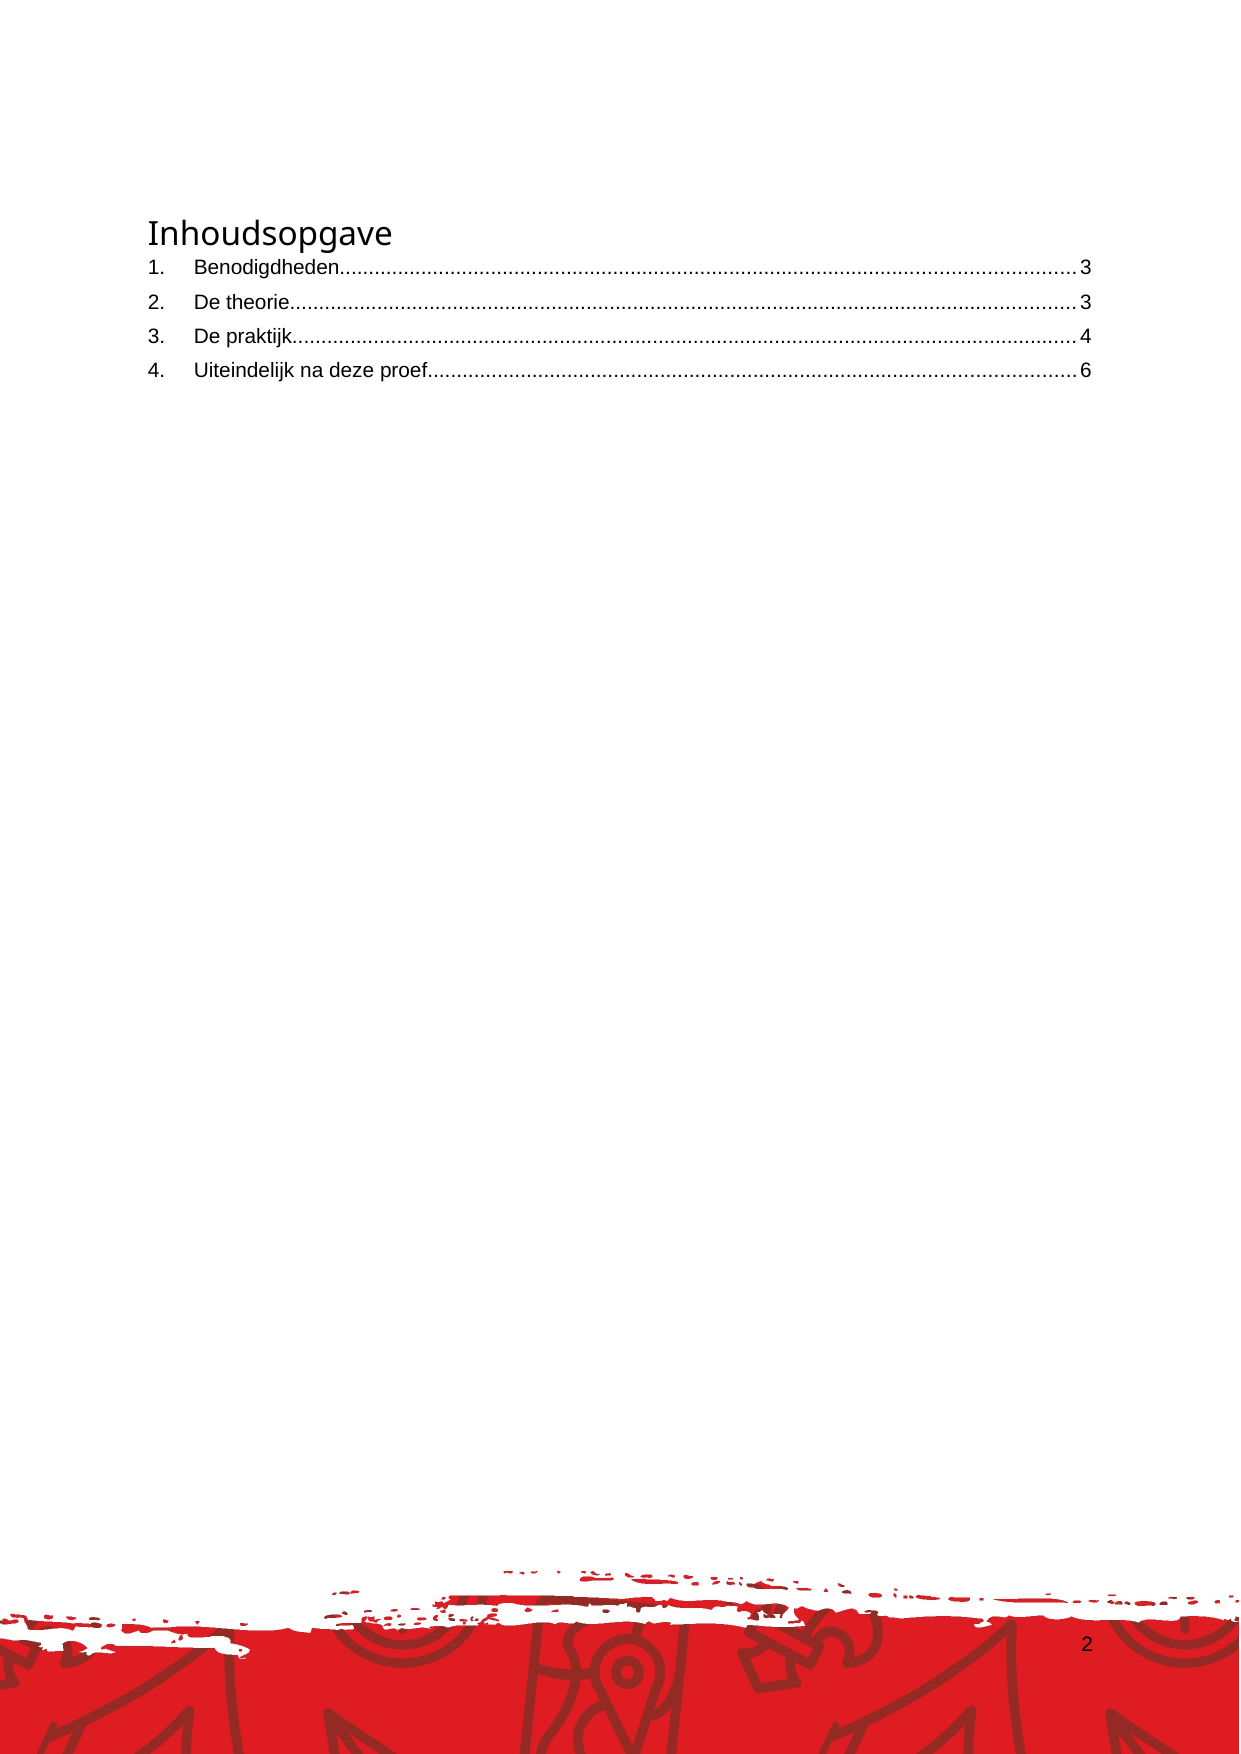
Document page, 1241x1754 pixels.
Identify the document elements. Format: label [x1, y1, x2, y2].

picture [0, 1559, 1239, 1754]
